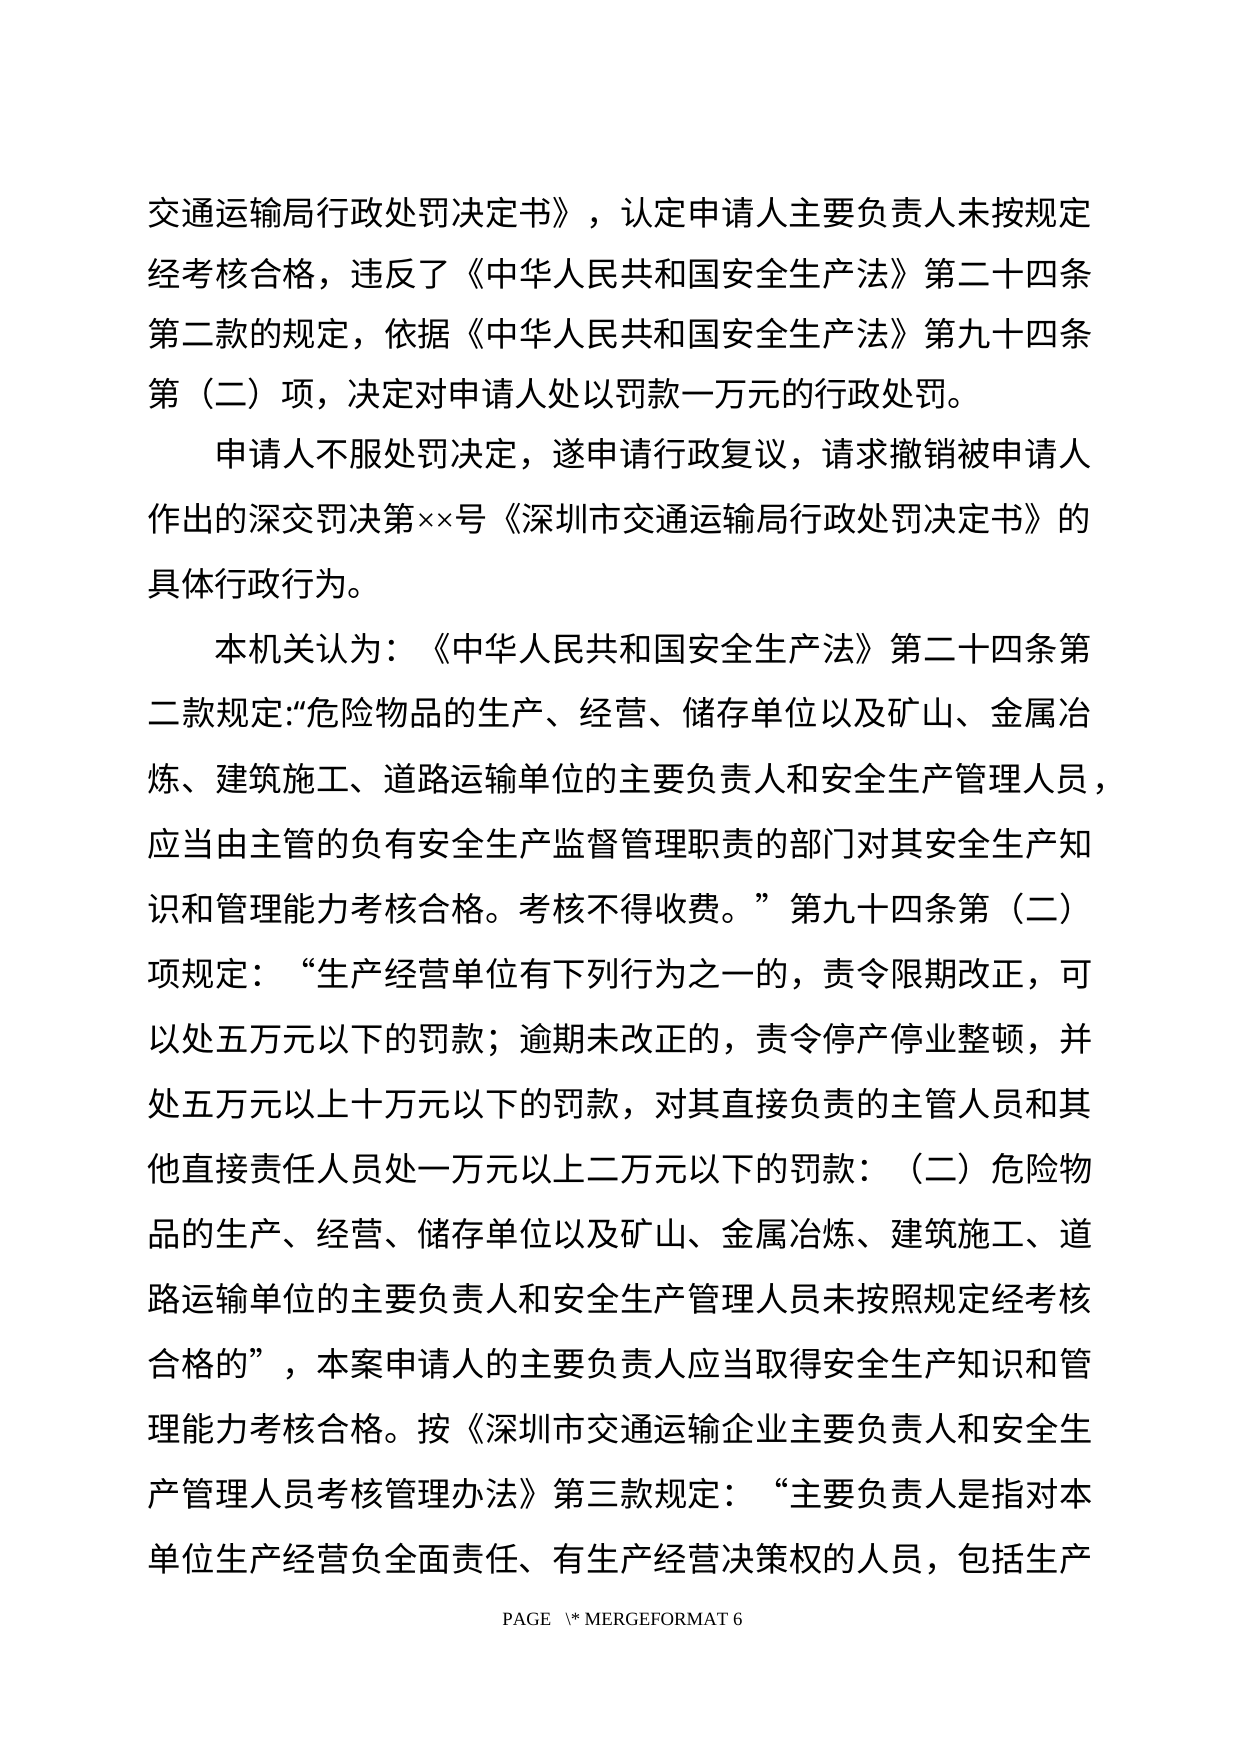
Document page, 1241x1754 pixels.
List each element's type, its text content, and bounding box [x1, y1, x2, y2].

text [148, 177, 1092, 419]
text 申请人不服处罚决定，遂申请行政复议，请求撤销被申请人作出的深交罚决第××号《深圳市交通运输局行政处罚决定书》的具体行政行为。 [148, 419, 1092, 614]
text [148, 614, 1092, 1589]
